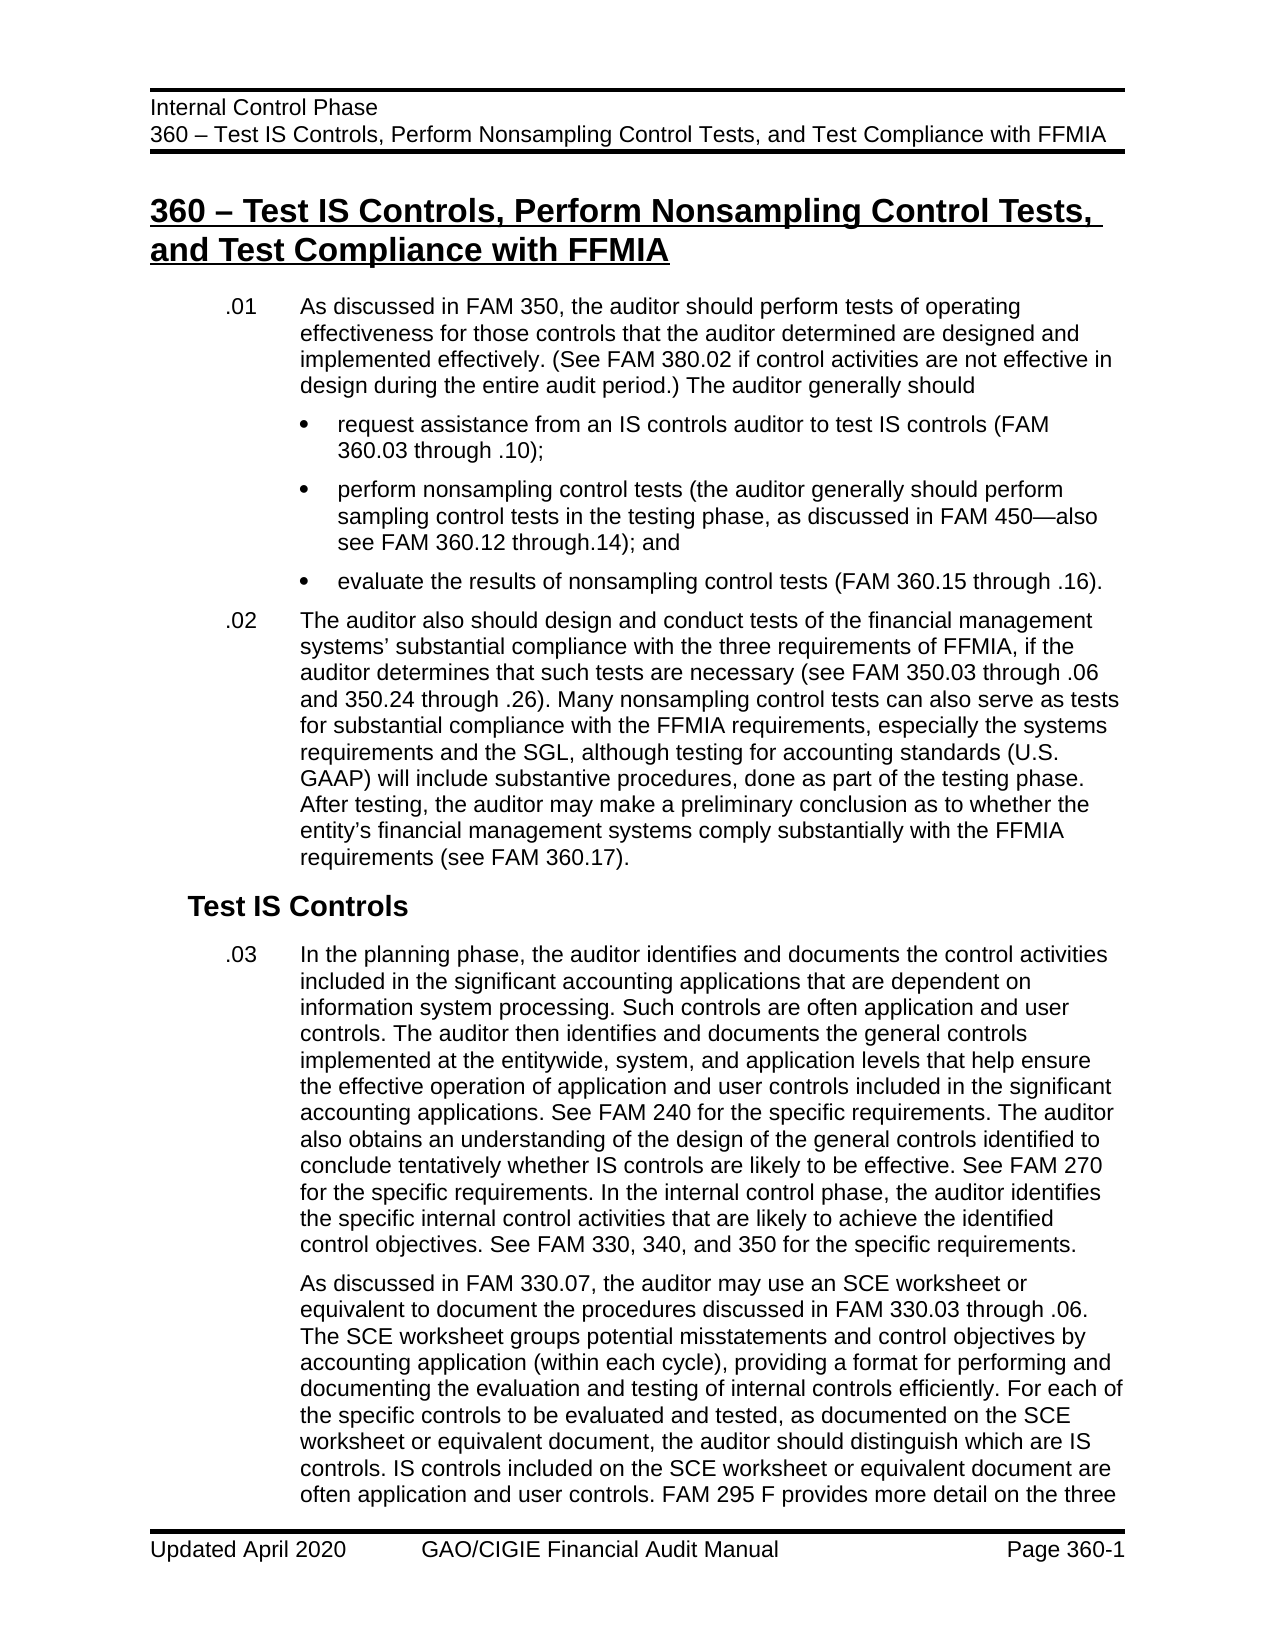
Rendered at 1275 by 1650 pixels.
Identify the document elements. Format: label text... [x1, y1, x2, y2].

subtitle 360 – Test IS Controls, Perform Nonsampling Control Tests, and Test Compliance with FFMIA [150, 191, 1125, 268]
list As discussed in FAM 350, the auditor should perform tests of operating effectiveness for those controls that the auditor determined are designed and implemented effectively. (See FAM 380.02 if control activities are not effective in design during the entire audit period.) The auditor generally should [225, 293, 1125, 398]
text The auditor also should design and conduct tests of the financial management systems’ substantial compliance with the three requirements of FFMIA, if the auditor determines that such tests are necessary (see FAM 350.03 through .06 and 350.24 through .26). Many nonsampling control tests can also serve as tests for substantial compliance with the FFMIA requirements, especially the systems requirements and the SGL, although testing for accounting standards (U.S. GAAP) will include substantive procedures, done as part of the testing phase. After testing, the auditor may make a preliminary conclusion as to whether the entity’s financial management systems comply substantially with the FFMIA requirements (see FAM 360.17). [225, 607, 1125, 870]
text In the planning phase, the auditor identifies and documents the control activities included in the significant accounting applications that are dependent on information system processing. Such controls are often application and user controls. The auditor then identifies and documents the general controls implemented at the entitywide, system, and application levels that help ensure the effective operation of application and user controls included in the significant accounting applications. See FAM 240 for the specific requirements. The auditor also obtains an understanding of the design of the general controls identified to conclude tentatively whether IS controls are likely to be effective. See FAM 270 for the specific requirements. In the internal control phase, the auditor identifies the specific internal control activities that are likely to achieve the identified control objectives. See FAM 330, 340, and 350 for the specific requirements. [225, 941, 1125, 1257]
text perform nonsampling control tests (the auditor generally should perform sampling control tests in the testing phase, as discussed in FAM 450—also see FAM 360.12 through.14); and [300, 476, 1125, 555]
text request assistance from an IS controls auditor to test IS controls (FAM 360.03 through .10); [300, 411, 1125, 464]
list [300, 1270, 1125, 1507]
subtitle Test IS Controls [187, 889, 1125, 922]
text evaluate the results of nonsampling control tests (FAM 360.15 through .16). [300, 568, 1125, 594]
